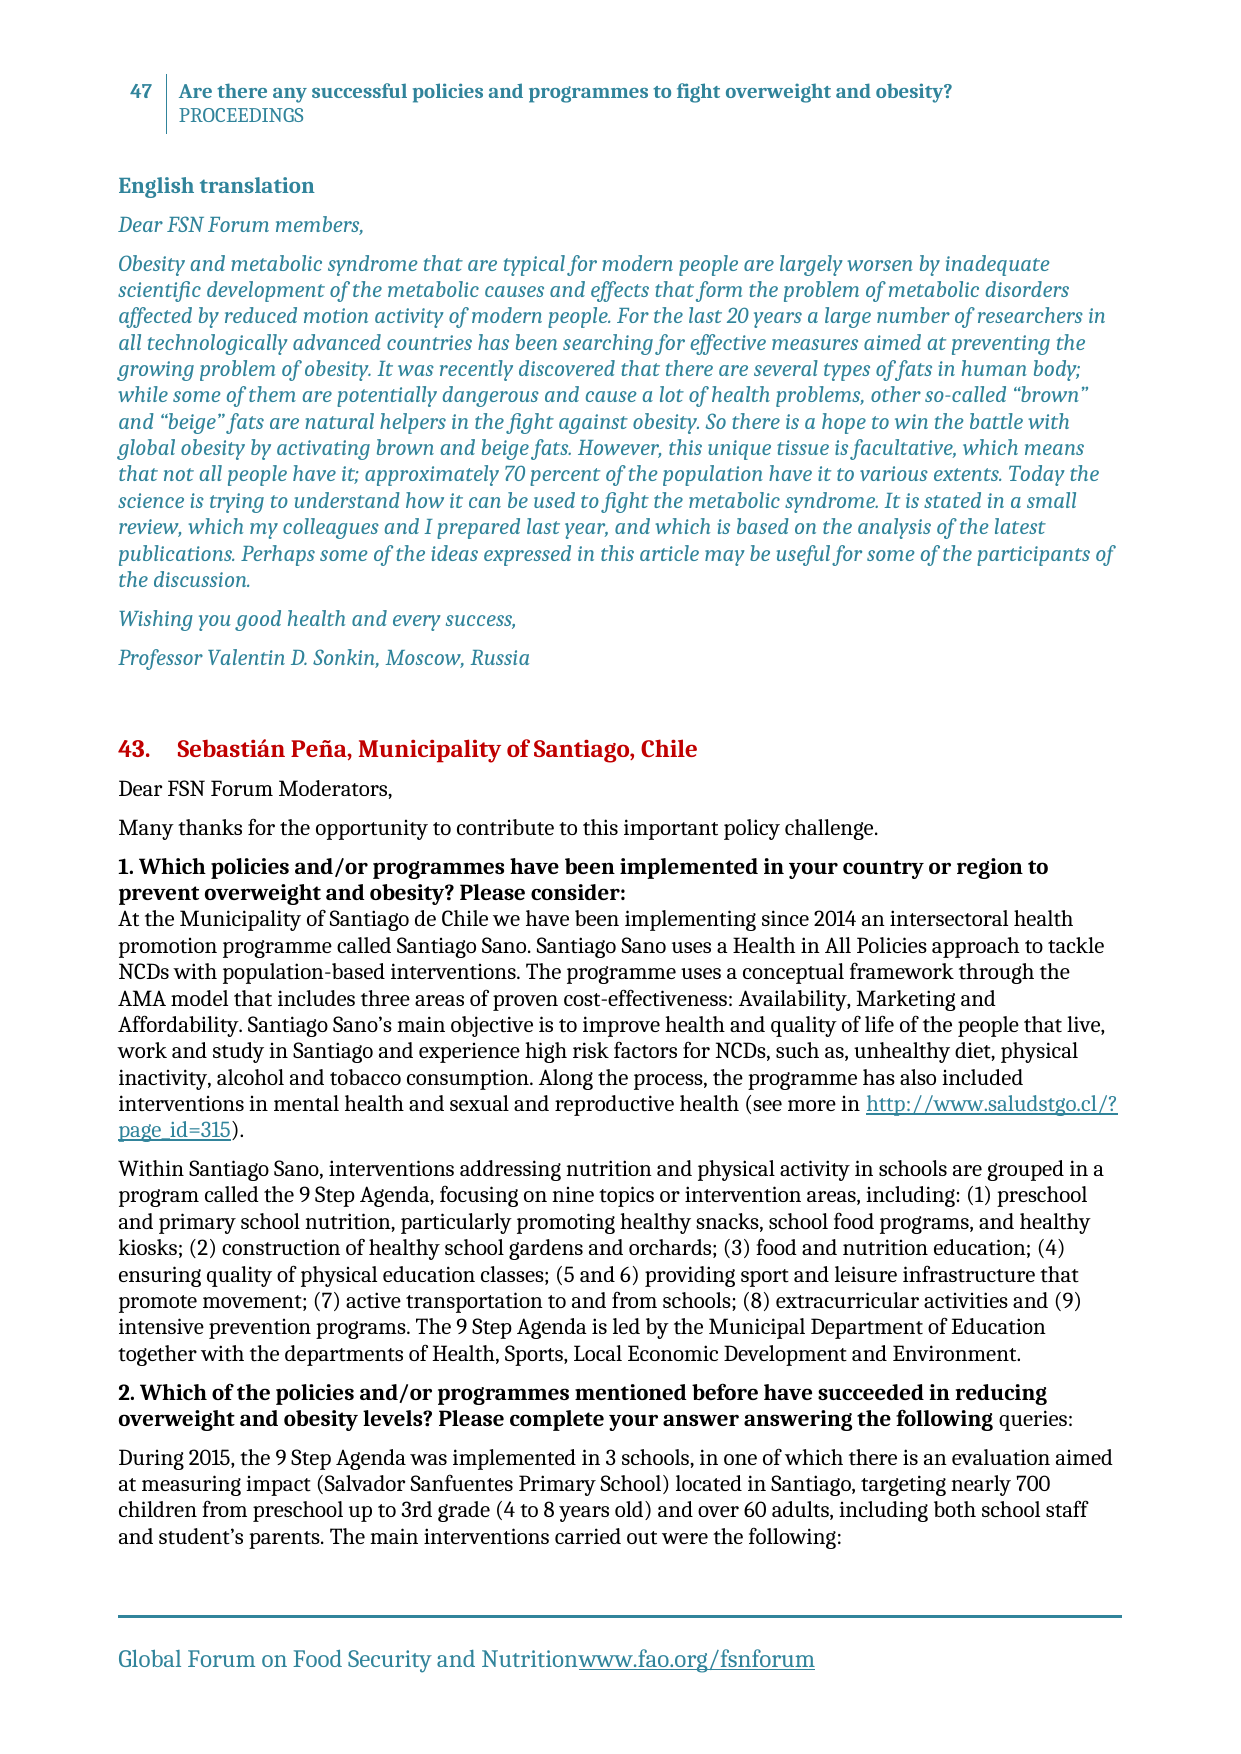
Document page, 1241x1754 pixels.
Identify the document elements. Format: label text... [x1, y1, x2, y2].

text 2. Which of the policies and/or programmes mentioned before have succeeded in reducing overweight and obesity levels? Please complete your answer answering the following queries: [118, 1379, 1122, 1432]
text Dear FSN Forum members, [118, 212, 1122, 238]
text 1. Which policies and/or programmes have been implemented in your country or region to prevent overweight and obesity? Please consider: [118, 853, 1122, 906]
text During 2015, the 9 Step Agenda was implemented in 3 schools, in one of which there is an evaluation aimed at measuring impact (Salvador Sanfuentes Primary School) located in Santiago, targeting nearly 700 children from preschool up to 3rd grade (4 to 8 years old) and over 60 adults, including both school staff and student’s parents. The main interventions carried out were the following: [118, 1444, 1122, 1550]
text Dear FSN Forum Moderators, [118, 776, 1122, 802]
text English translation [118, 173, 1122, 199]
text At the Municipality of Santiago de Chile we have been implementing since 2014 an intersectoral health promotion programme called Santiago Sano. Santiago Sano uses a Health in All Policies approach to tackle NCDs with population-based interventions. The programme uses a conceptual framework through the AMA model that includes three areas of proven cost-effectiveness: Availability, Marketing and Affordability. Santiago Sano’s main objective is to improve health and quality of life of the people that live, work and study in Santiago and experience high risk factors for NCDs, such as, unhealthy diet, physical inactivity, alcohol and tobacco consumption. Along the process, the programme has also included interventions in mental health and sexual and reproductive health (see more in http://www.saludstgo.cl/?page_id=315). [118, 906, 1122, 1143]
text Many thanks for the opportunity to contribute to this important policy challenge. [118, 815, 1122, 841]
text Within Santiago Sano, interventions addressing nutrition and physical activity in schools are grouped in a program called the 9 Step Agenda, focusing on nine topics or intervention areas, including: (1) preschool and primary school nutrition, particularly promoting healthy snacks, school food programs, and healthy kiosks; (2) construction of healthy school gardens and orchards; (3) food and nutrition education; (4) ensuring quality of physical education classes; (5 and 6) providing sport and leisure infrastructure that promote movement; (7) active transportation to and from schools; (8) extracurricular activities and (9) intensive prevention programs. The 9 Step Agenda is led by the Municipal Department of Education together with the departments of Health, Sports, Local Economic Development and Environment. [118, 1156, 1122, 1367]
text Obesity and metabolic syndrome that are typical for modern people are largely worsen by inadequate scientific development of the metabolic causes and effects that form the problem of metabolic disorders affected by reduced motion activity of modern people. For the last 20 years a large number of researchers in all technologically advanced countries has been searching for effective measures aimed at preventing the growing problem of obesity. It was recently discovered that there are several types of fats in human body; while some of them are potentially dangerous and cause a lot of health problems, other so-called “brown” and “beige” fats are natural helpers in the fight against obesity. So there is a hope to win the battle with global obesity by activating brown and beige fats. However, this unique tissue is facultative, which means that not all people have it; approximately 70 percent of the population have it to various extents. Today the science is trying to understand how it can be used to fight the metabolic syndrome. It is stated in a small review, which my colleagues and I prepared last year, and which is based on the analysis of the latest publications. Perhaps some of the ideas expressed in this article may be useful for some of the participants of the discussion. [118, 250, 1122, 593]
text Wishing you good health and every success, [118, 606, 1122, 632]
text Professor Valentin D. Sonkin, Moscow, Russia [118, 644, 1122, 671]
subtitle Sebastián Peña, Municipality of Santiago, Chile [118, 734, 1122, 763]
